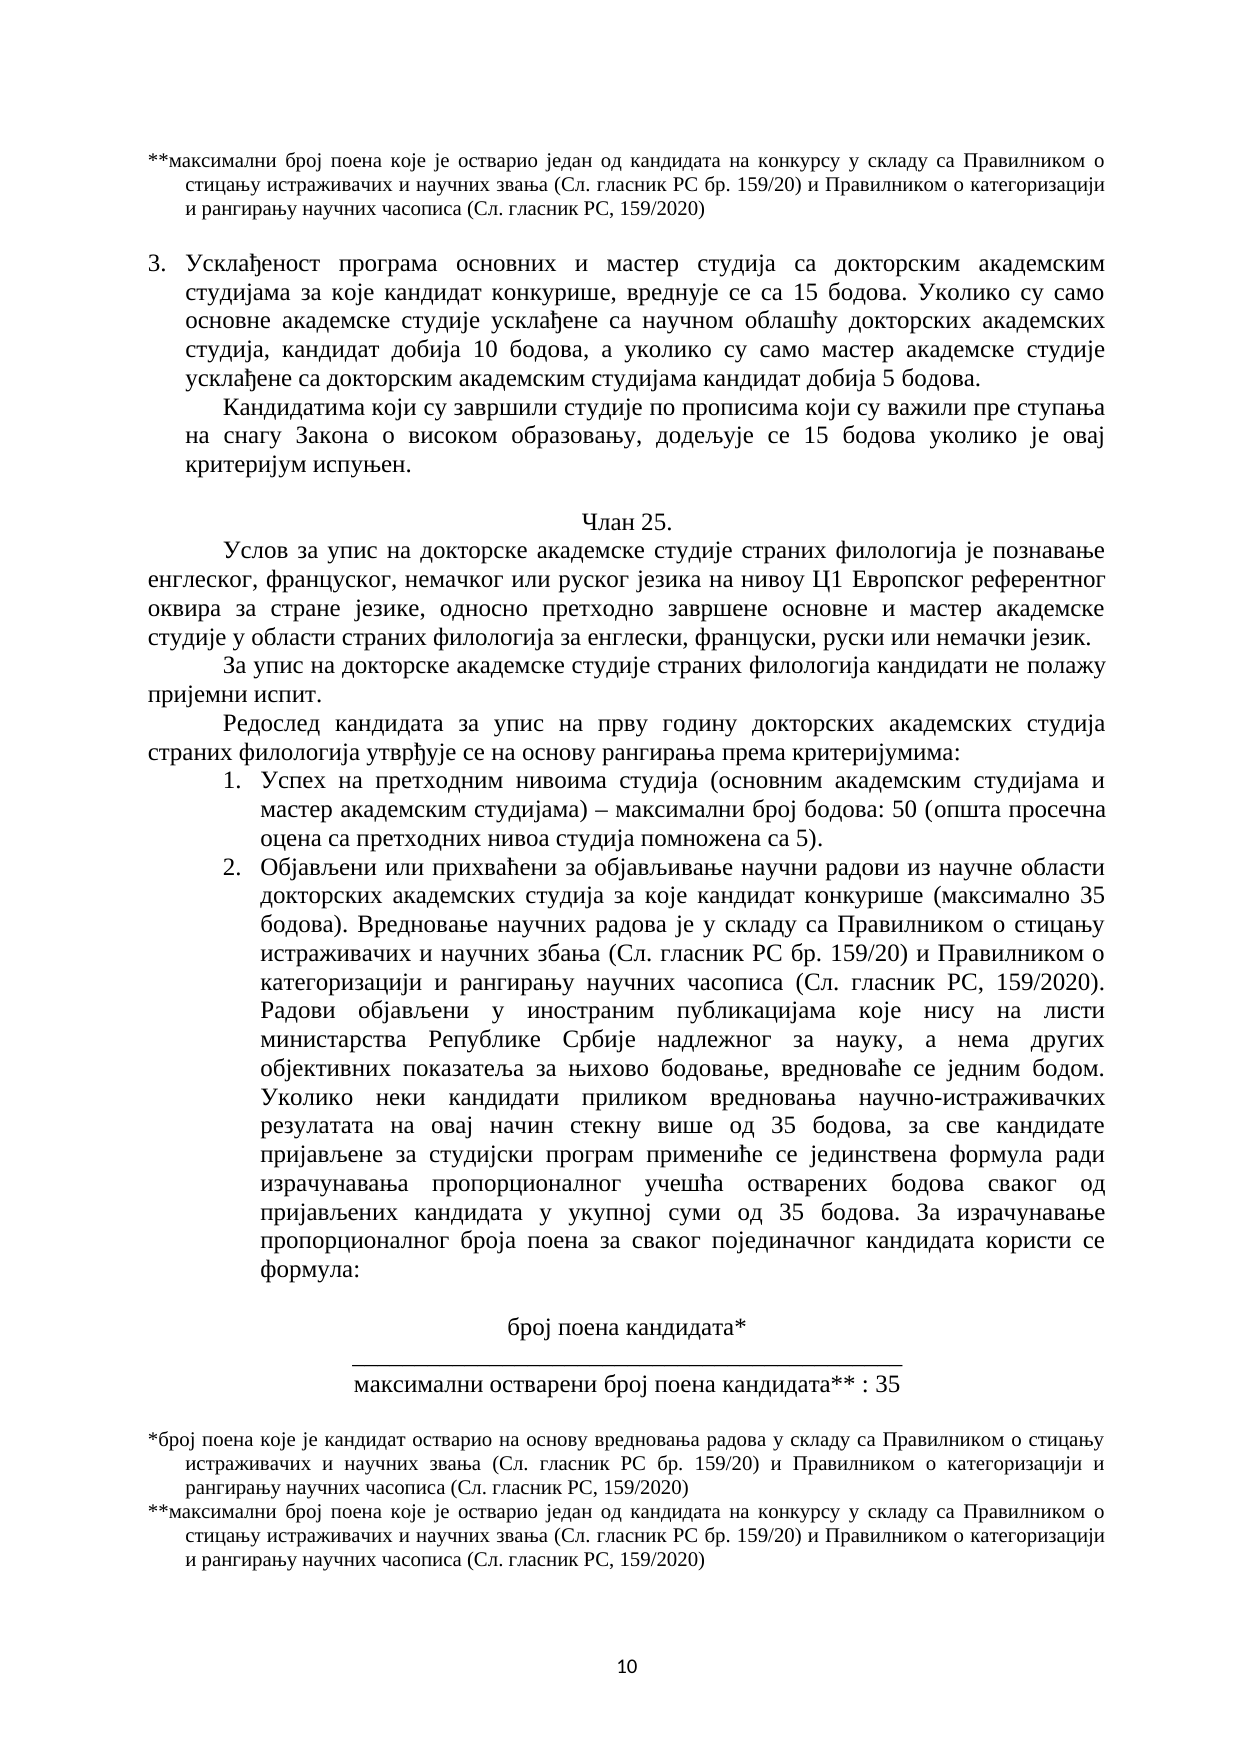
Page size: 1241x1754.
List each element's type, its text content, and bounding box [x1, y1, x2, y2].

text За упис на докторске академске студије страних филологија кандидати не полажу пријемни испит. [148, 650, 1106, 708]
text Услов за упис на докторске академске студије страних филологија је познавање енглеског, француског, немачког или руског језика на нивоу Ц1 Европског референтног оквира за стране језике, односно претходно завршене основне и мастер академске студије у области страних филологија за енглески, француски, руски или немачки језик. [148, 535, 1106, 650]
text Члан 25. [148, 507, 1106, 535]
text *број поена које је кандидат остварио на основу вредновања радова у складу са Правилником о стицању истраживачих и научних звања (Сл. гласник РС бр. 159/20) и Правилником о категоризацији и рангирању научних часописа (Сл. гласник РС, 159/2020) [148, 1427, 1106, 1499]
text Редослед кандидата за упис на прву годину докторских академских студија страних филологија утврђује се на основу рангирања према критеријумима: [148, 708, 1106, 765]
text 3. Усклађеност програма основних и мастер студија са докторским академским студијама за које кандидат конкурише, вреднује се са 15 бодова. Уколико су само основне академске студије усклађене са научном облашћу докторских академских студија, кандидат добија 10 бодова, а уколико су само мастер академске студије усклађене са докторским академским студијама кандидат добија 5 бодова. [148, 248, 1106, 392]
list Успех на претходним нивоима студија (основним академским студијама и мастер академским студијама) – максимални број бодова: 50 (општа просечна оцена са претходних нивоа студија помножена са 5). [223, 765, 1106, 852]
text број поена кандидата* [148, 1312, 1106, 1340]
text **максимални број поена које је остварио један од кандидата на конкурсу у складу са Правилником о стицању истраживачих и научних звања (Сл. гласник РС бр. 159/20) и Правилником о категоризацији и рангирању научних часописа (Сл. гласник РС, 159/2020) [148, 1499, 1106, 1571]
text максимални остварени број поена кандидата** : 35 [148, 1369, 1106, 1398]
list Објављени или прихваћени за објављивање научни радови из научне области докторских академских студија за које кандидат конкурише (максимално 35 бодова). Вредновање научних радова је у складу са Правилником о стицању истраживачих и научних збања (Сл. гласник РС бр. 159/20) и Правилником о категоризацији и рангирању научних часописа (Сл. гласник РС, 159/2020). Радови објављени у иностраним публикацијама које нису на листи министарства Републике Србије надлежног за науку, а нема других објективних показатеља за њихово бодовање, вредноваће се једним бодом. Уколико неки кандидати приликом вредновања научно-истраживачких резулатата на овај начин стекну више од 35 бодова, за све кандидате пријављене за студијски програм примениће се јединствена формула ради израчунавања пропорционалног учешћа остварених бодова сваког од пријављених кандидата у укупној суми од 35 бодова. За израчунавање пропорционалног броја поена за сваког појединачног кандидата користи се формула: [223, 852, 1106, 1283]
text **максимални број поена које је остварио један од кандидата на конкурсу у складу са Правилником о стицању истраживачих и научних звања (Сл. гласник РС бр. 159/20) и Правилником о категоризацији и рангирању научних часописа (Сл. гласник РС, 159/2020) [148, 148, 1106, 220]
text ____________________________________________ [148, 1340, 1106, 1369]
text Кандидатима који су завршили студије по прописима који су важили пре ступања на снагу Закона о високом образовању, додељује се 15 бодова уколико је овај критеријум испуњен. [185, 392, 1106, 478]
